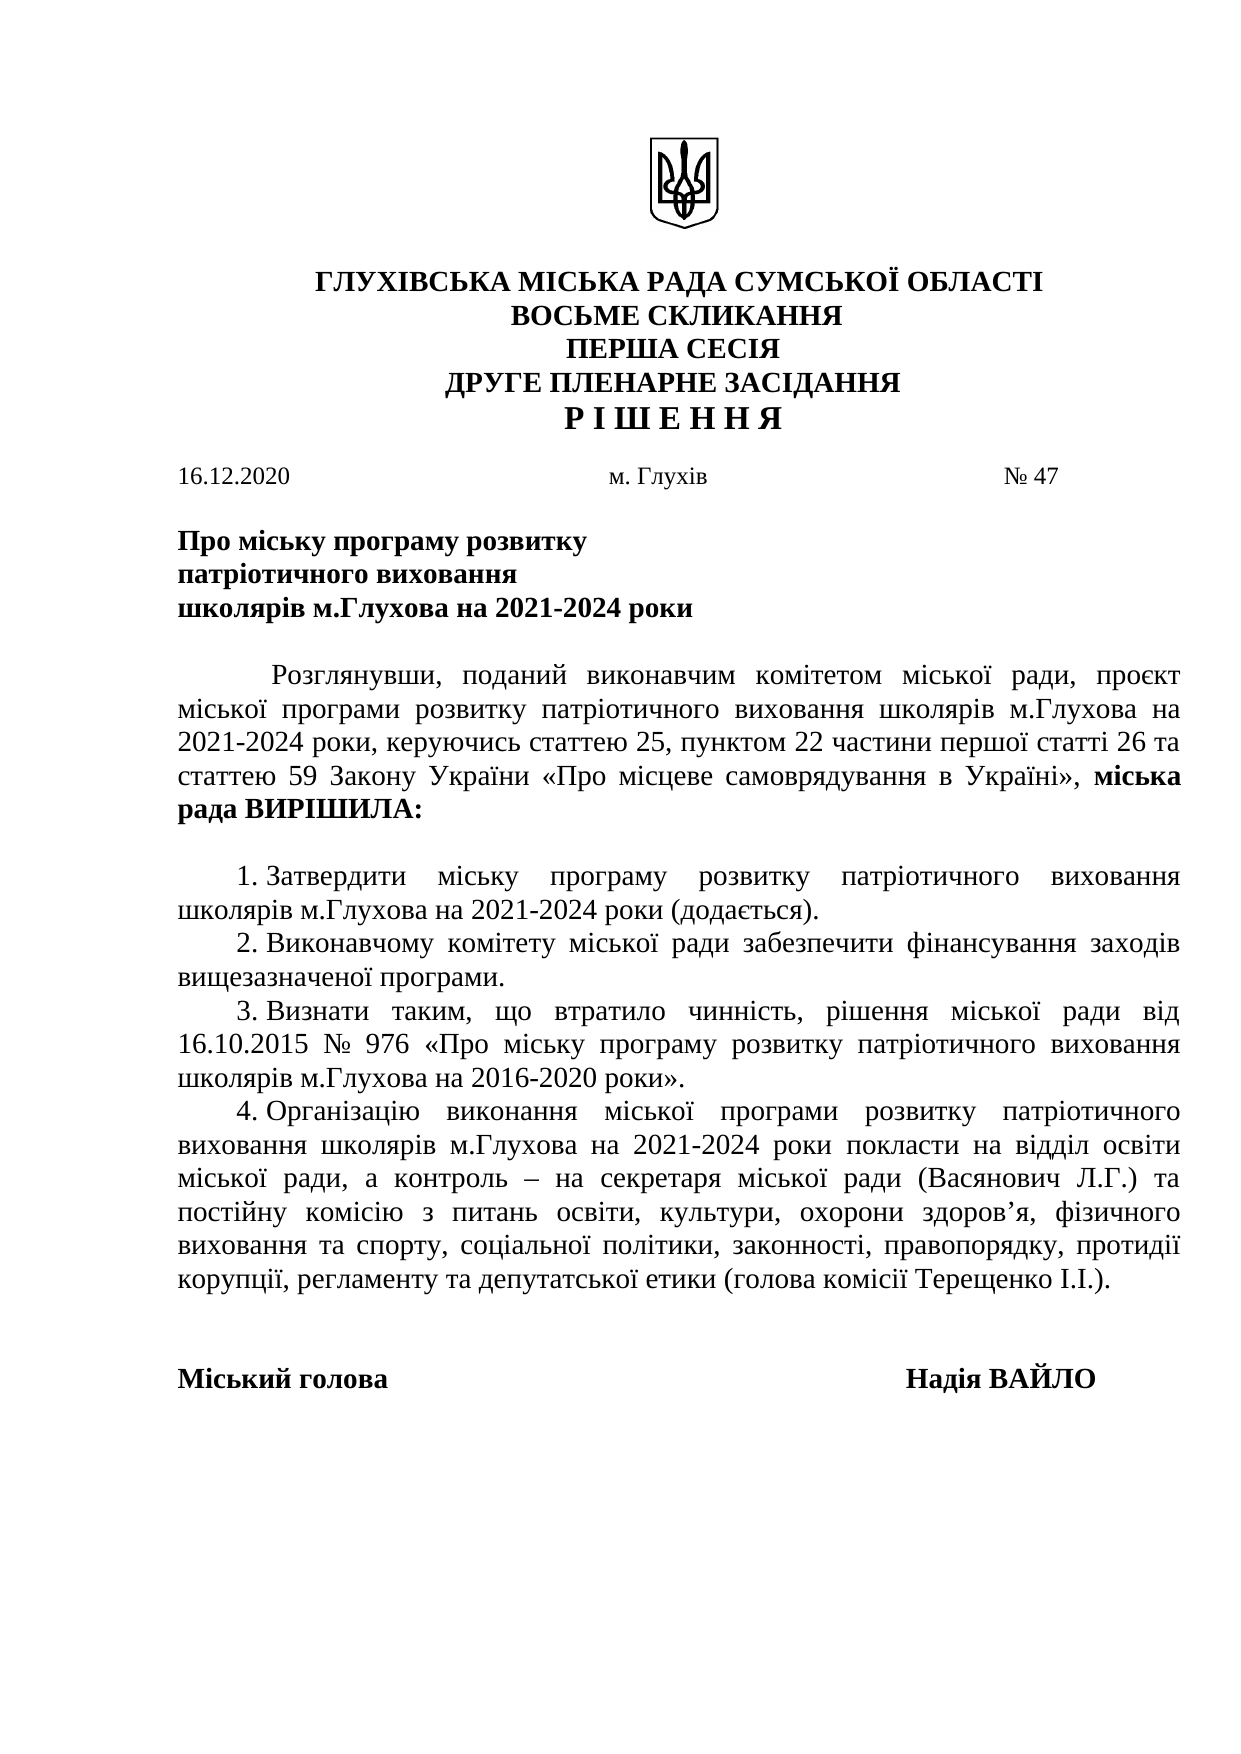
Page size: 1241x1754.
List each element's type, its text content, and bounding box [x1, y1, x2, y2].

text ВОСЬМЕ СКЛИКАННЯ [165, 298, 1181, 331]
subtitle ПЕРША СЕСІЯ [165, 331, 1181, 365]
text Про міську програму розвитку [177, 523, 1181, 557]
subtitle ГЛУХІВСЬКА МІСЬКА РАДА СУМСЬКОЇ ОБЛАСТІ [177, 264, 1181, 298]
text патріотичного виховання [177, 557, 1181, 590]
subtitle ДРУГЕ ПЛЕНАРНЕ ЗАСІДАННЯ [165, 365, 1181, 398]
text Міський голова Надія ВАЙЛО [177, 1362, 1181, 1395]
text школярів м.Глухова на 2021-2024 роки [177, 590, 1181, 624]
list Виконавчому комітету міської ради забезпечити фінансування заходів вищезазначеної програми. [177, 926, 1181, 993]
list Визнати таким, що втратило чинність, рішення міської ради від 16.10.2015 № 976 «Про міську програму розвитку патріотичного виховання школярів м.Глухова на 2016-2020 роки». [177, 993, 1181, 1093]
list Організацію виконання міської програми розвитку патріотичного виховання школярів м.Глухова на 2021-2024 роки покласти на відділ освіти міської ради, а контроль – на секретаря міської ради (Васянович Л.Г.) та постійну комісію з питань освіти, культури, охорони здоров’я, фізичного виховання та спорту, соціальної політики, законності, правопорядку, протидії корупції, регламенту та депутатської етики (голова комісії Терещенко І.І.). [177, 1093, 1181, 1294]
text Розглянувши, поданий виконавчим комітетом міської ради, проєкт міської програми розвитку патріотичного виховання школярів м.Глухова на 2021-2024 роки, керуючись статтею 25, пунктом 22 частини першої статті 26 та статтею 59 Закону України «Про місцеве самоврядування в Україні», міська рада ВИРІШИЛА: [177, 657, 1181, 825]
subtitle Р І Ш Е Н Н Я [165, 398, 1181, 437]
list Затвердити міську програму розвитку патріотичного виховання школярів м.Глухова на 2021-2024 роки (додається). [177, 858, 1181, 926]
text 16.12.2020 м. Глухів № 47 [177, 461, 1181, 489]
picture [647, 136, 721, 231]
